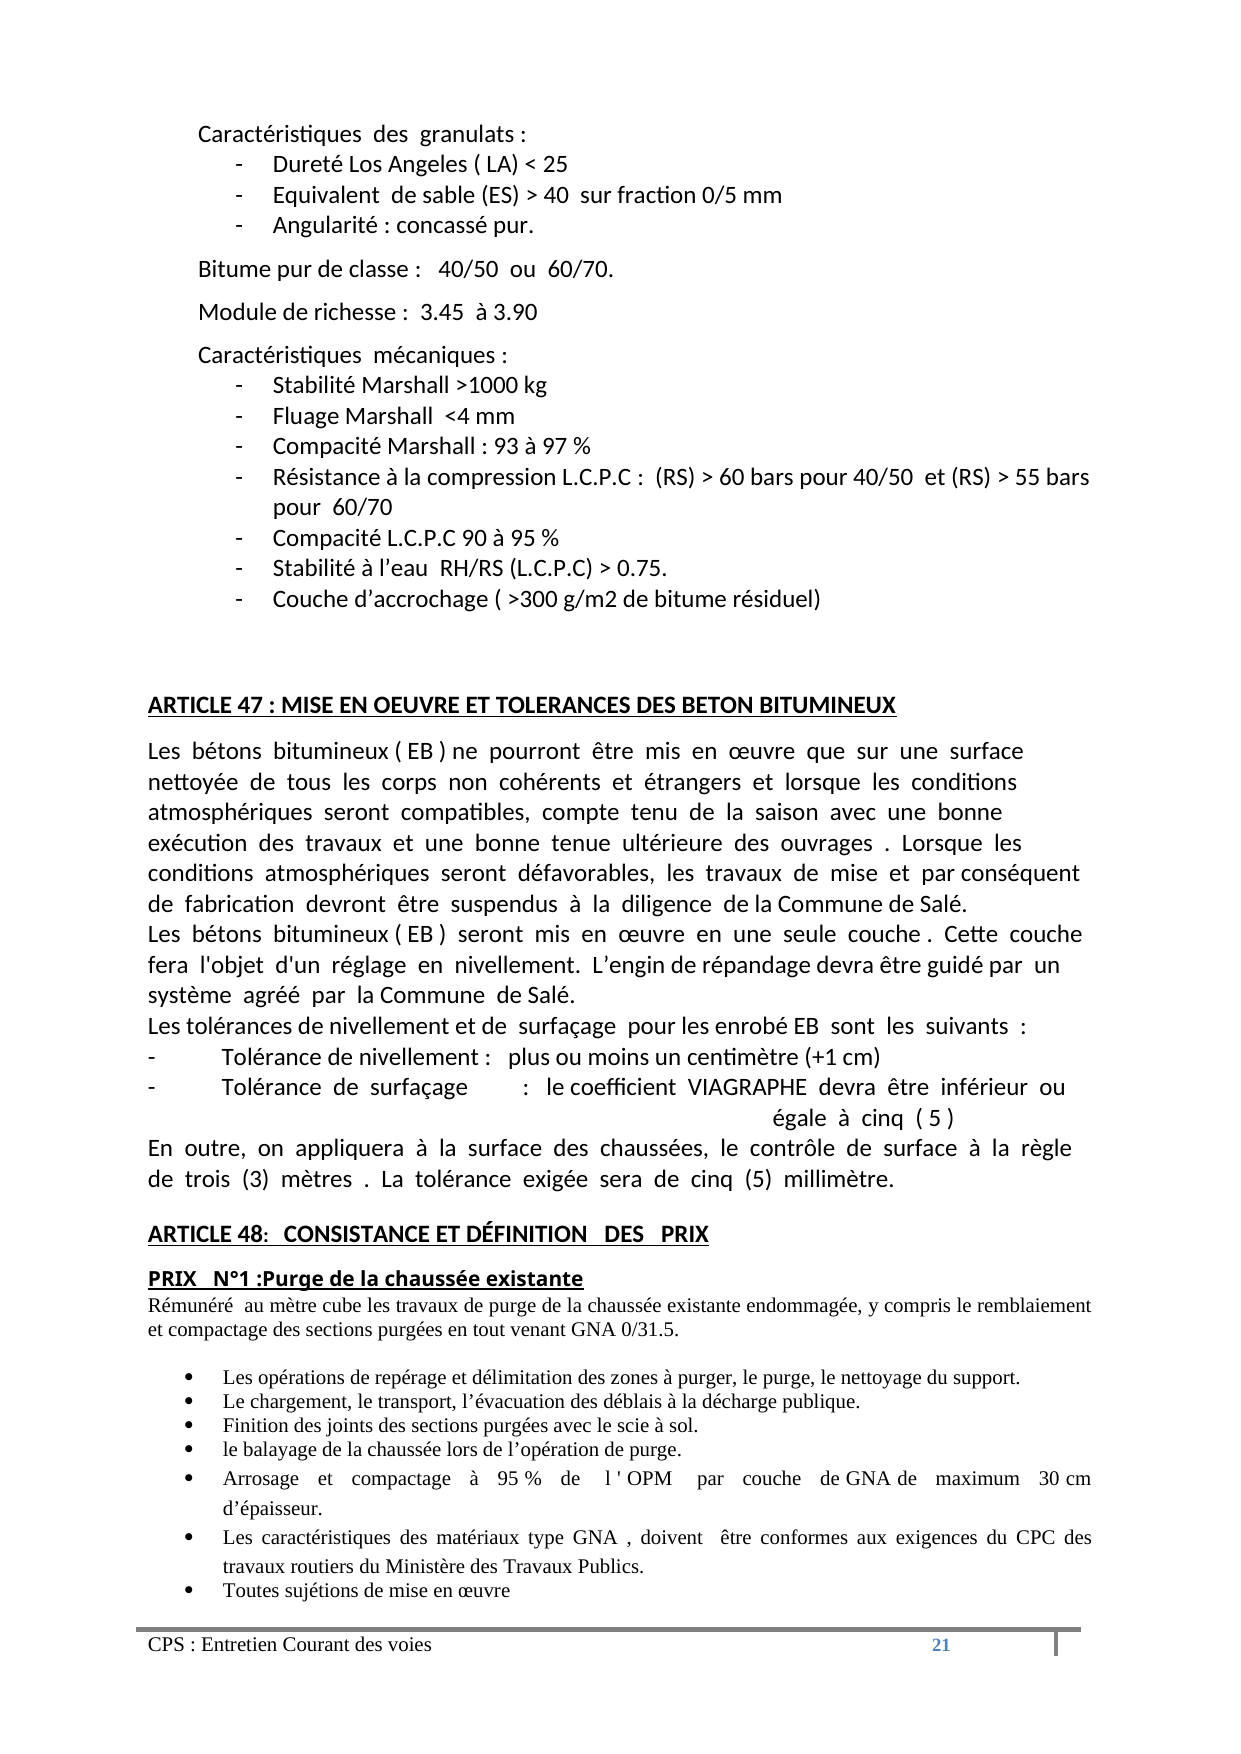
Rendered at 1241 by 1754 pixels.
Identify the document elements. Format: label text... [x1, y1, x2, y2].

text Rémunéré au mètre cube les travaux de purge de la chaussée existante endommagée, y compris le remblaiement et compactage des sections purgées en tout venant GNA 0/31.5. [148, 1293, 1093, 1341]
list Angularité : concassé pur. [235, 210, 1093, 240]
text Les bétons bitumineux ( EB ) seront mis en œuvre en une seule couche . Cette couche fera l'objet d'un réglage en nivellement. L’engin de répandage devra être guidé par un système agréé par la Commune de Salé. [148, 918, 1093, 1010]
list Finition des joints des sections purgées avec le scie à sol. [185, 1413, 1093, 1437]
list Toutes sujétions de mise en œuvre [185, 1578, 1093, 1602]
text Caractéristiques mécaniques : [198, 339, 1093, 369]
list Les opérations de repérage et délimitation des zones à purger, le purge, le nettoyage du support. [185, 1365, 1093, 1389]
list Résistance à la compression L.C.P.C : (RS) > 60 bars pour 40/50 et (RS) > 55 bars pour 60/70 [235, 461, 1093, 522]
text Les bétons bitumineux ( EB ) ne pourront être mis en œuvre que sur une surface nettoyée de tous les corps non cohérents et étrangers et lorsque les conditions atmosphériques seront compatibles, compte tenu de la saison avec une bonne exécution des travaux et une bonne tenue ultérieure des ouvrages . Lorsque les conditions atmosphériques seront défavorables, les travaux de mise et par conséquent de fabrication devront être suspendus à la diligence de la Commune de Salé. [148, 735, 1093, 918]
text Module de richesse : 3.45 à 3.90 [198, 296, 1093, 326]
text Caractéristiques des granulats : [198, 118, 1093, 149]
text ARTICLE 48: CONSISTANCE ET DÉFINITION DES PRIX [148, 1219, 1093, 1249]
list Les caractéristiques des matériaux type GNA , doivent être conformes aux exigences du CPC des travaux routiers du Ministère des Travaux Publics. [185, 1519, 1093, 1578]
list Dureté Los Angeles ( LA) < 25 [235, 149, 1093, 179]
text Les tolérances de nivellement et de surfaçage pour les enrobé EB sont les suivants : [148, 1010, 1093, 1041]
list Fluage Marshall <4 mm [235, 400, 1093, 430]
list Stabilité à l’eau RH/RS (L.C.P.C) > 0.75. [235, 552, 1093, 583]
text PRIX N°1 :Purge de la chaussée existante [148, 1264, 1093, 1293]
text - Tolérance de nivellement : plus ou moins un centimètre (+1 cm) [148, 1041, 1093, 1071]
list Compacité L.C.P.C 90 à 95 % [235, 522, 1093, 552]
text - Tolérance de surfaçage : le coefficient VIAGRAPHE devra être inférieur ou égale à cinq ( 5 ) [148, 1071, 1093, 1132]
list le balayage de la chaussée lors de l’opération de purge. [185, 1437, 1093, 1461]
list Arrosage et compactage à 95 % de l ' OPM par couche de GNA de maximum 30 cm d’épaisseur. [185, 1461, 1093, 1519]
list Equivalent de sable (ES) > 40 sur fraction 0/5 mm [235, 179, 1093, 210]
text Bitume pur de classe : 40/50 ou 60/70. [198, 253, 1093, 283]
text ARTICLE 47 : MISE EN OEUVRE ET TOLERANCES DES BETON BITUMINEUX [148, 690, 1093, 720]
text En outre, on appliquera à la surface des chaussées, le contrôle de surface à la règle de trois (3) mètres . La tolérance exigée sera de cinq (5) millimètre. [148, 1132, 1093, 1193]
list Le chargement, le transport, l’évacuation des déblais à la décharge publique. [185, 1389, 1093, 1413]
list Stabilité Marshall >1000 kg [235, 369, 1093, 400]
list Couche d’accrochage ( >300 g/m2 de bitume résiduel) [235, 583, 1093, 613]
list Compacité Marshall : 93 à 97 % [235, 430, 1093, 461]
